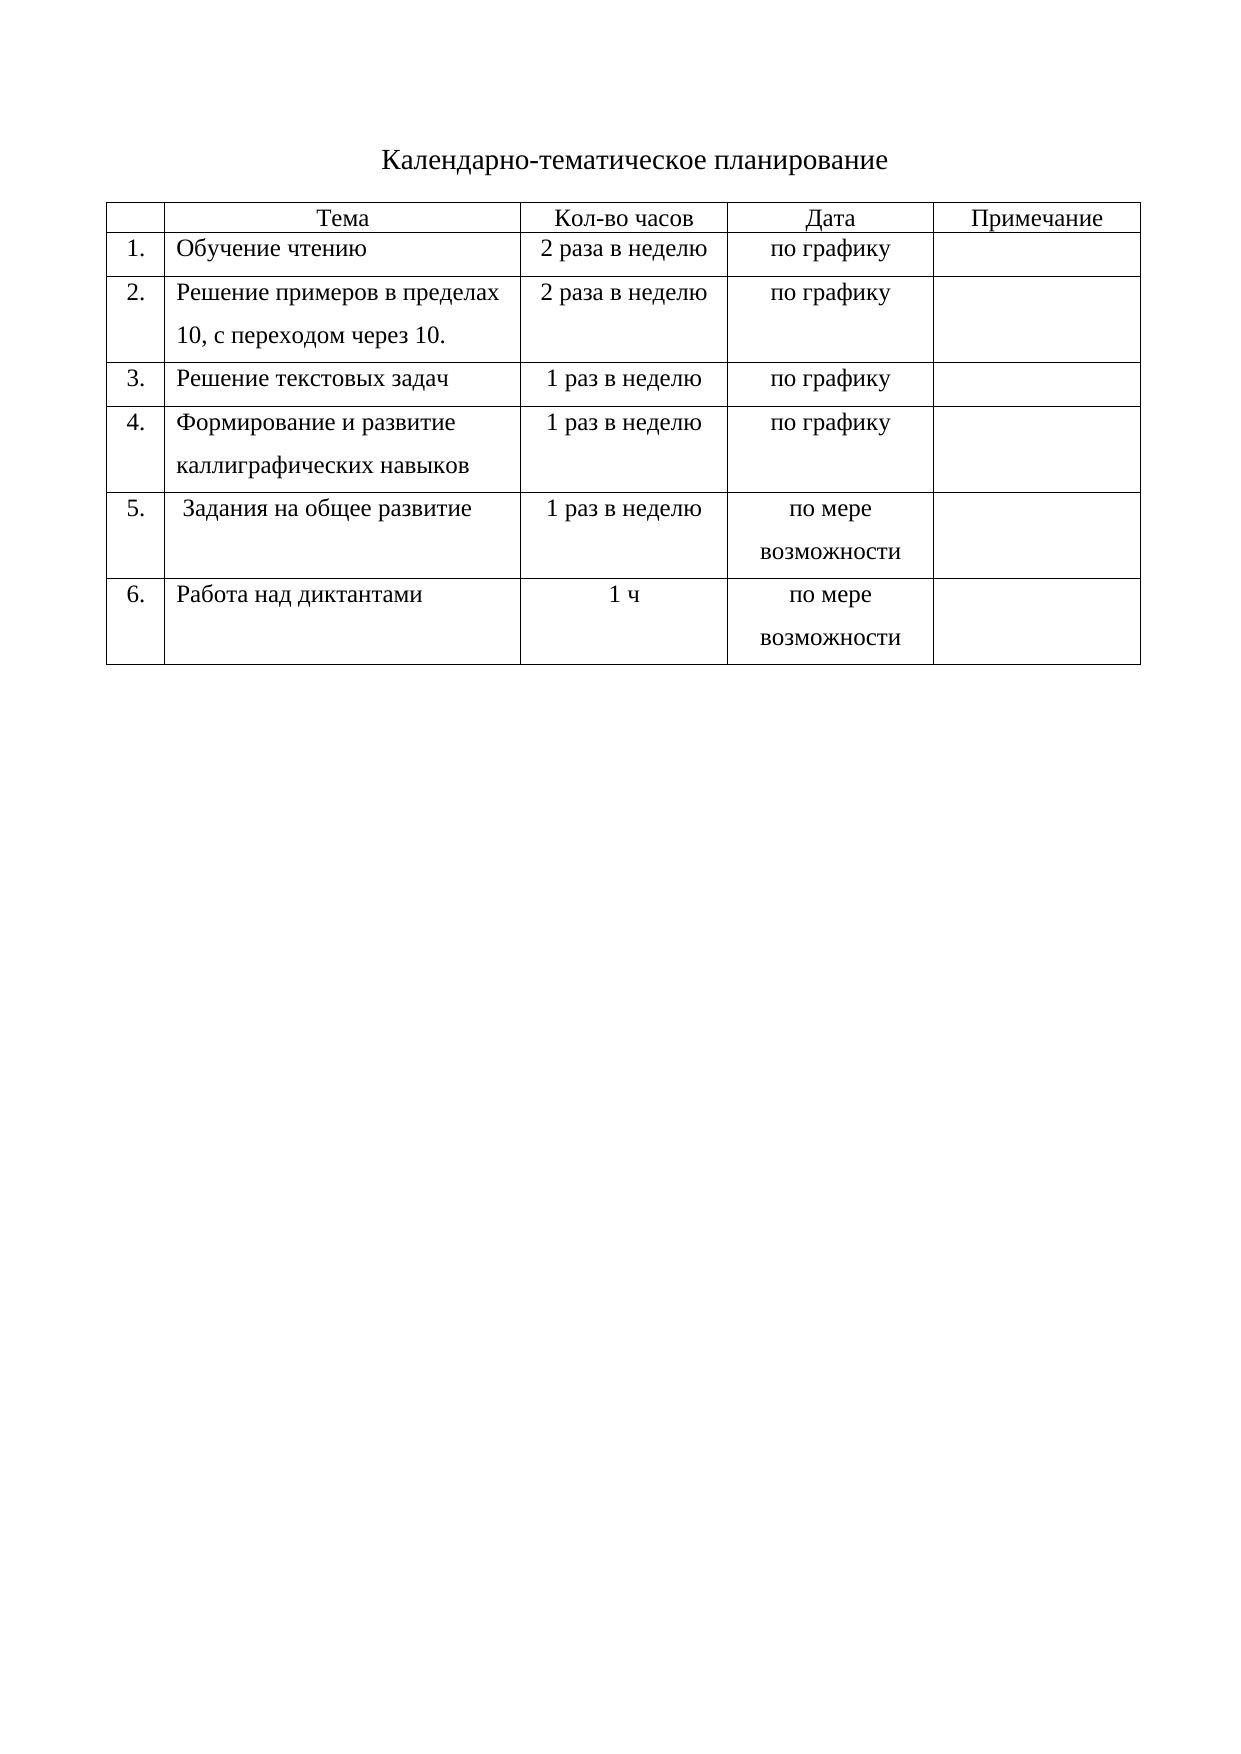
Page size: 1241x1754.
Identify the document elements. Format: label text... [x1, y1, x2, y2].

table_cell 6. [107, 579, 164, 664]
table_cell Решение текстовых задач [165, 363, 520, 406]
table_cell Формирование и развитие каллиграфических навыков [165, 407, 520, 492]
table_cell Работа над диктантами [165, 579, 520, 664]
table_cell 4. [107, 407, 164, 492]
table_cell по мере возможности [728, 493, 933, 578]
table_cell 1 ч [521, 579, 727, 664]
table_cell 2. [107, 277, 164, 362]
table_cell по графику [728, 233, 933, 276]
table_cell 3. [107, 363, 164, 406]
table_cell по мере возможности [728, 579, 933, 664]
table_cell [934, 579, 1140, 664]
table_cell 1 раз в неделю [521, 407, 727, 492]
table_cell Решение примеров в пределах 10, с переходом через 10. [165, 277, 520, 362]
table_cell по графику [728, 407, 933, 492]
table_cell 1 раз в неделю [521, 363, 727, 406]
table_cell по графику [728, 277, 933, 362]
table_header Тема [165, 203, 520, 232]
table_cell [934, 277, 1140, 362]
table_cell 2 раза в неделю [521, 233, 727, 276]
table_cell [934, 363, 1140, 406]
table_cell [934, 493, 1140, 578]
table_cell 1 раз в неделю [521, 493, 727, 578]
table_cell [934, 407, 1140, 492]
text Календарно-тематическое планирование [118, 142, 1152, 176]
table_header Кол-во часов [521, 203, 727, 232]
table_cell 1. [107, 233, 164, 276]
table_cell Задания на общее развитие [165, 493, 520, 578]
table_cell по графику [728, 363, 933, 406]
table_header Дата [728, 203, 933, 232]
table_header Примечание [934, 203, 1140, 232]
table_cell Обучение чтению [165, 233, 520, 276]
table_header [107, 203, 164, 232]
table_cell 5. [107, 493, 164, 578]
table_cell 2 раза в неделю [521, 277, 727, 362]
table_cell [934, 233, 1140, 276]
